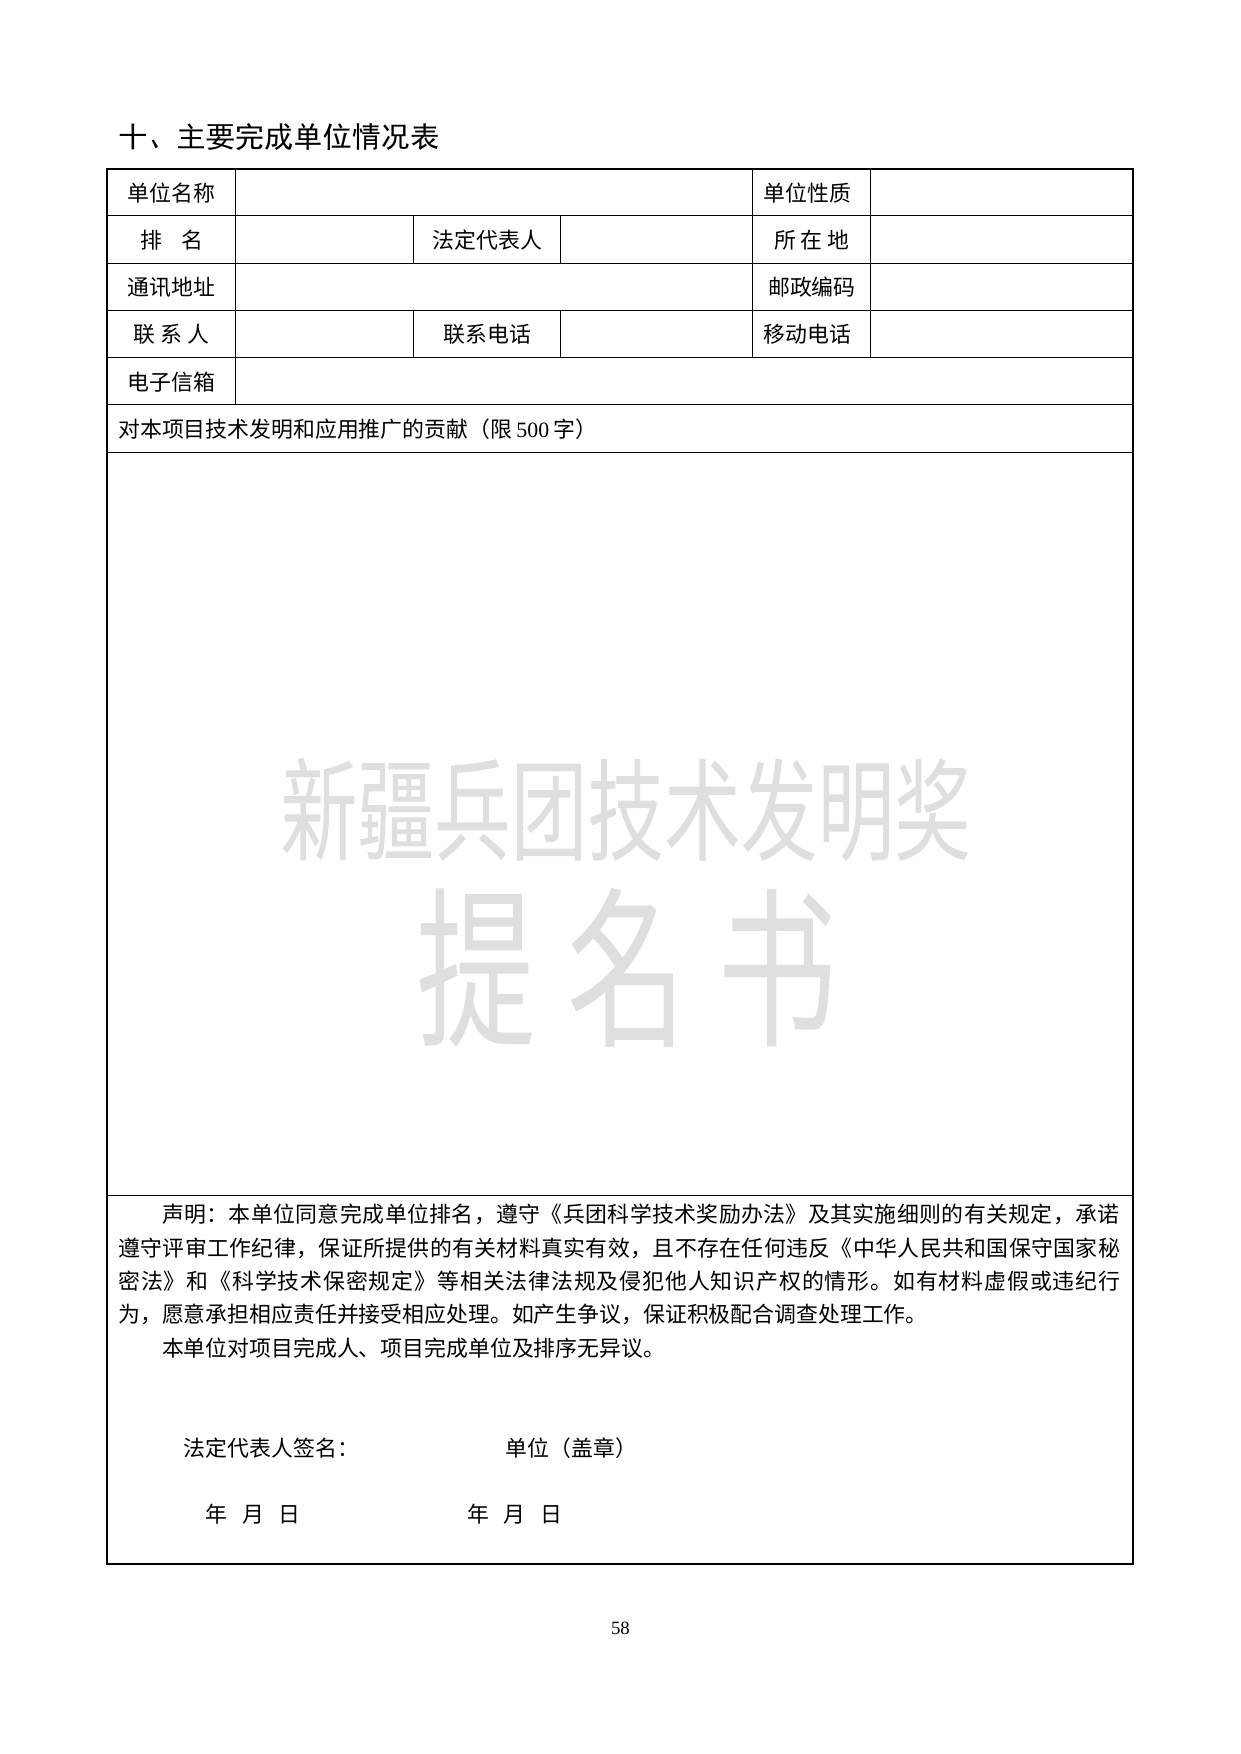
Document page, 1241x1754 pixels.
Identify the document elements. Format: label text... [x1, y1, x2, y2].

table_header 单位性质 [753, 170, 870, 215]
table_cell [871, 216, 1132, 262]
table_cell 邮政编码 [753, 264, 870, 310]
table_header [236, 170, 752, 215]
table_cell 对本项目技术发明和应用推广的贡献（限500字） [108, 405, 1132, 452]
table_header 单位名称 [108, 170, 235, 215]
table_cell 电子信箱 [108, 358, 235, 404]
table_cell [236, 216, 413, 262]
table_cell [871, 311, 1132, 357]
table_cell [561, 311, 752, 357]
table_cell [236, 311, 413, 357]
table_cell 联系电话 [414, 311, 560, 357]
table_cell 所 在 地 [753, 216, 870, 262]
table_cell 通讯地址 [108, 264, 235, 310]
table_cell [236, 264, 752, 310]
table_cell [236, 358, 1132, 404]
table_cell [871, 264, 1132, 310]
table_cell 联 系 人 [108, 311, 235, 357]
table_cell [108, 453, 1132, 1195]
text 十、主要完成单位情况表 [118, 118, 1122, 151]
table_header [871, 170, 1132, 215]
table_cell 排 名 [108, 216, 235, 262]
table_cell 移动电话 [753, 311, 870, 357]
table_cell [561, 216, 752, 262]
table_cell 法定代表人 [414, 216, 560, 262]
table_cell 声明：本单位同意完成单位排名，遵守《兵团科学技术奖励办法》及其实施细则的有关规定，承诺遵守评审工作纪律，保证所提供的有关材料真实有效，且不存在任何违反《中华人民共和国保守国家秘密法》和《科学技术保密规定》等相关法律法规及侵犯他人知识产权的情形。如有材料虚假或违纪行为，愿意承担相应责任并接受相应处理。如产生争议，保证积极配合调查处理工作。 本单位对项目完成人、项目完成单位及排序无异议。 法定代表人签名： 单位（盖章） 年 月 日 年 月 日 [108, 1196, 1132, 1563]
